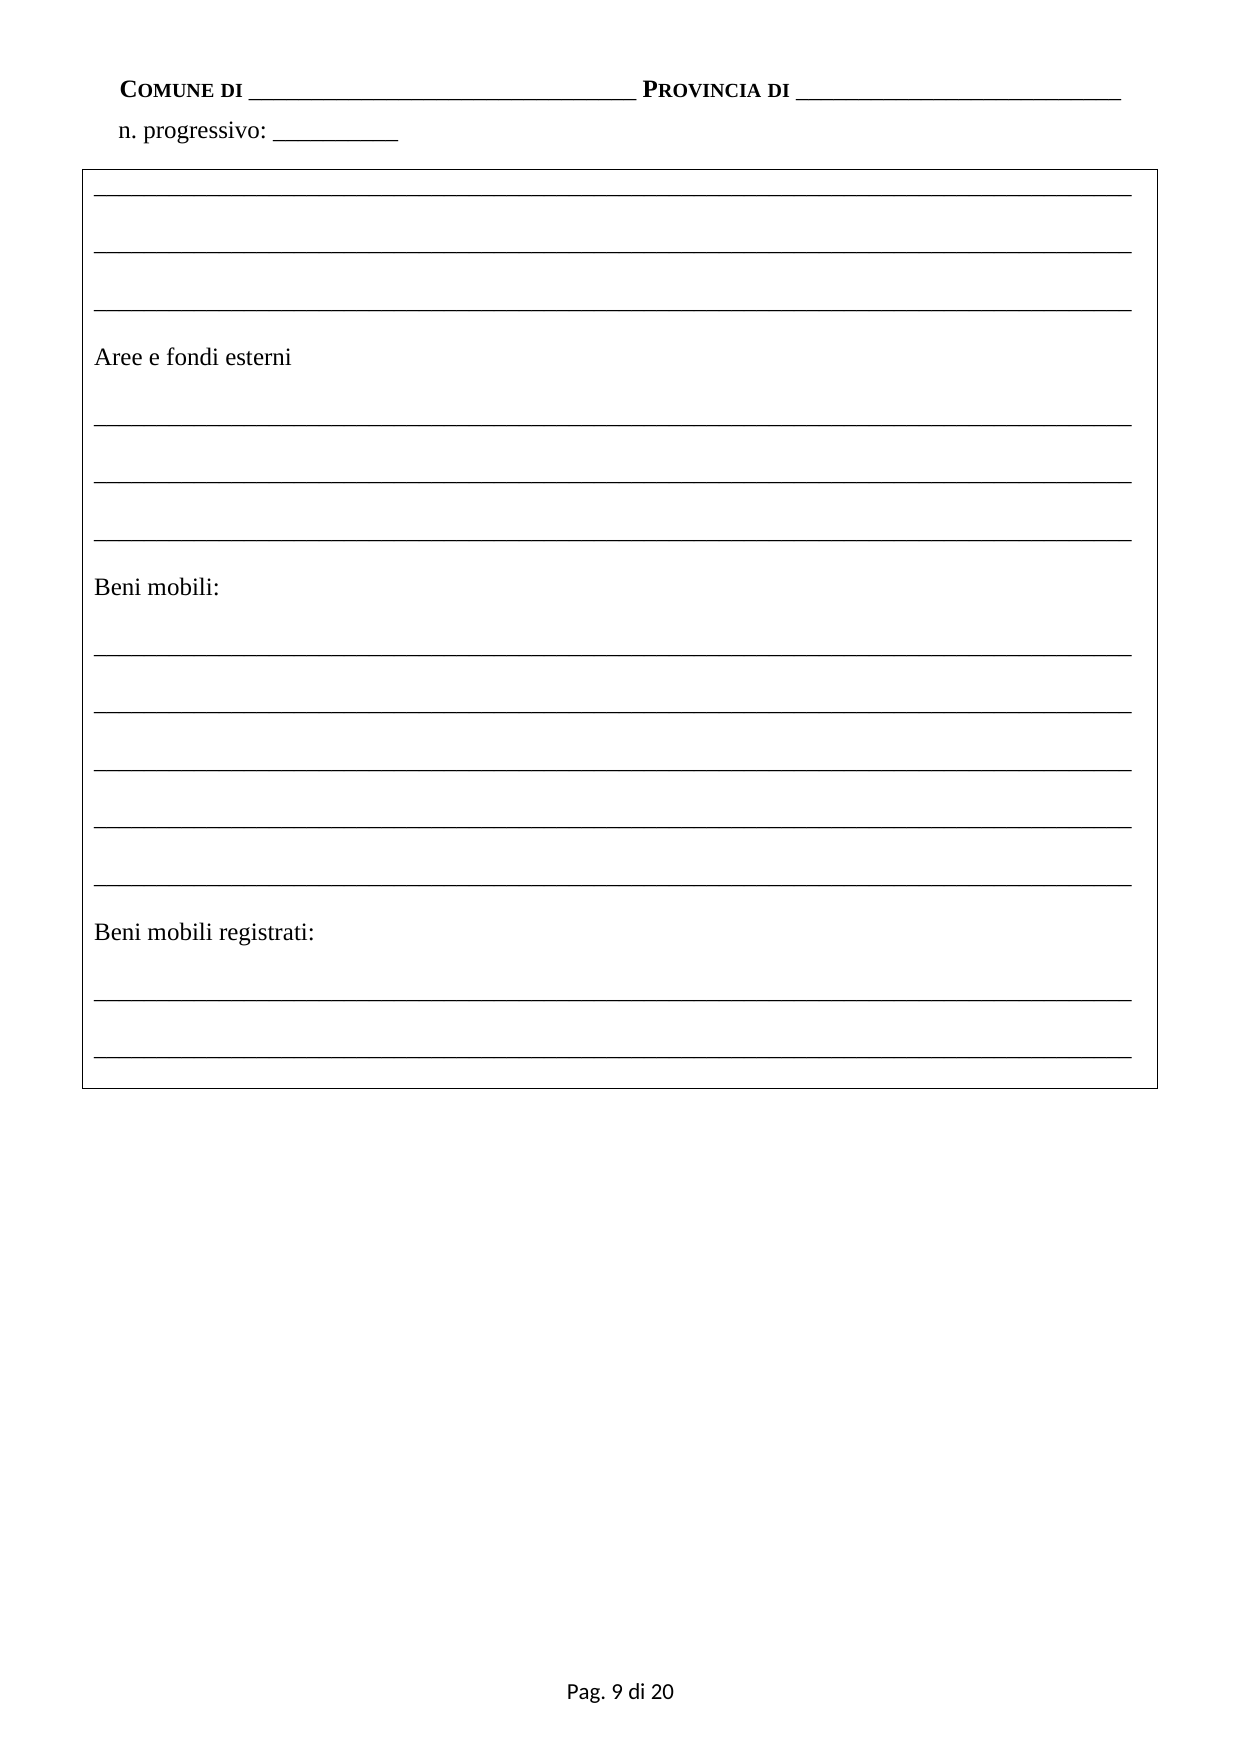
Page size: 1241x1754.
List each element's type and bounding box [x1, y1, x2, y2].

table_header [83, 170, 1157, 1087]
